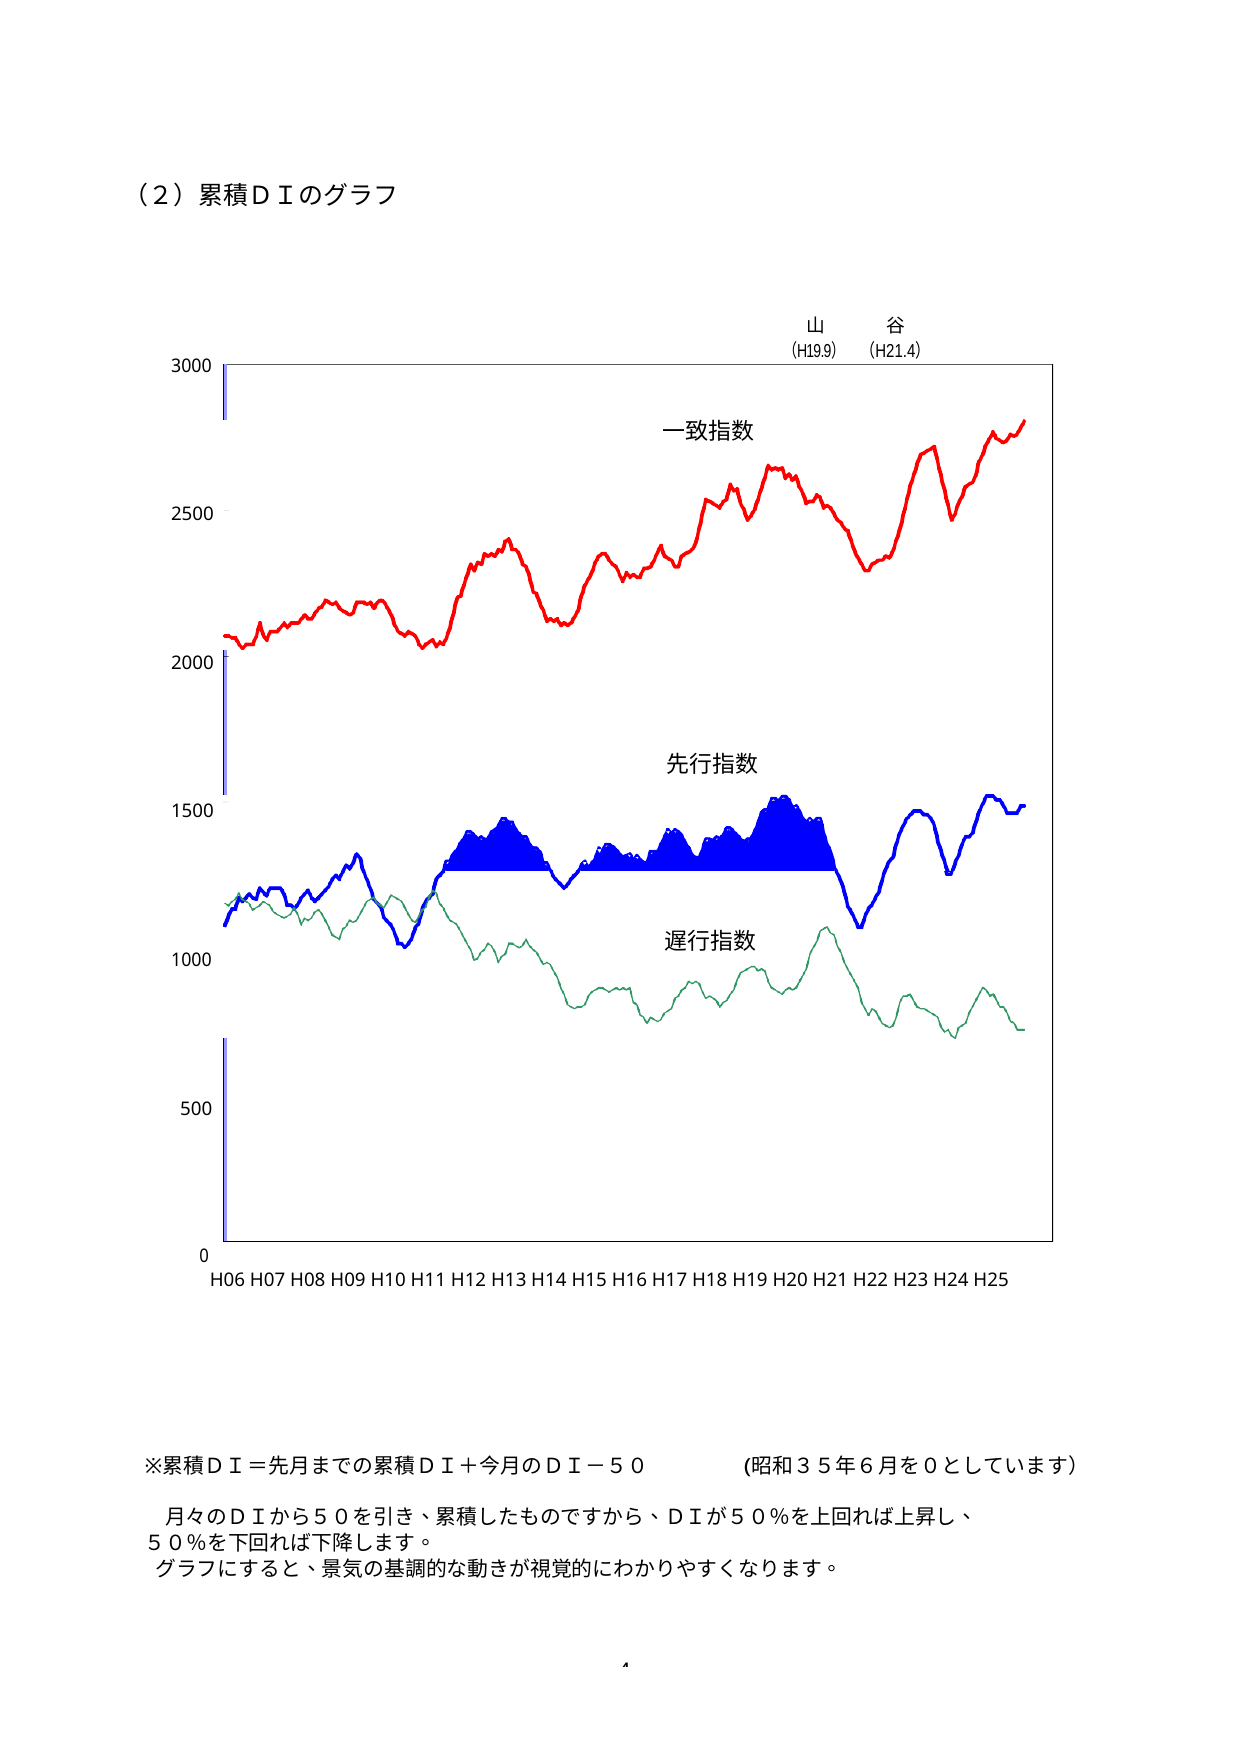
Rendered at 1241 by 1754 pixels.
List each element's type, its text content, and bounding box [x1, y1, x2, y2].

text （H19.9） [783, 337, 846, 362]
subtitle 遅行指数 [664, 925, 1159, 956]
text 2000 [171, 649, 1159, 675]
text 2500 [171, 500, 1159, 526]
picture [223, 794, 1026, 798]
text 0 [199, 1244, 1159, 1268]
picture [223, 823, 1026, 1039]
subtitle 一致指数 [449, 414, 967, 446]
text 谷 [858, 313, 932, 337]
text グラフにすると、景気の基調的な動きが視覚的にわかりやすくなります。 [155, 1555, 1159, 1582]
picture [223, 526, 1026, 649]
text （H21.4） [858, 337, 932, 362]
subtitle （２）累積ＤＩのグラフ [123, 178, 1159, 212]
picture [223, 419, 1026, 500]
text 500 [180, 1095, 1159, 1120]
text 月々のＤＩから５０を引き、累積したものですから、ＤＩが５０％を上回れば上昇し、 [165, 1503, 1159, 1530]
text H06 H07 H08 H09 H10 H11 H12 H13 H14 H15 H16 H17 H18 H19 H20 H21 H22 H23 H24 H25 [209, 1268, 1159, 1292]
subtitle 先行指数 [456, 748, 967, 780]
text ５０％を下回れば下降します。 [144, 1530, 1159, 1555]
text 3000 [171, 352, 213, 377]
text 1000 [171, 946, 213, 972]
text ※累積ＤＩ＝先月までの累積ＤＩ＋今月のＤＩ－５０ (昭和３５年６月を０としています） [144, 1451, 1159, 1479]
text 1500 [171, 798, 1159, 823]
text 山 [718, 313, 824, 337]
